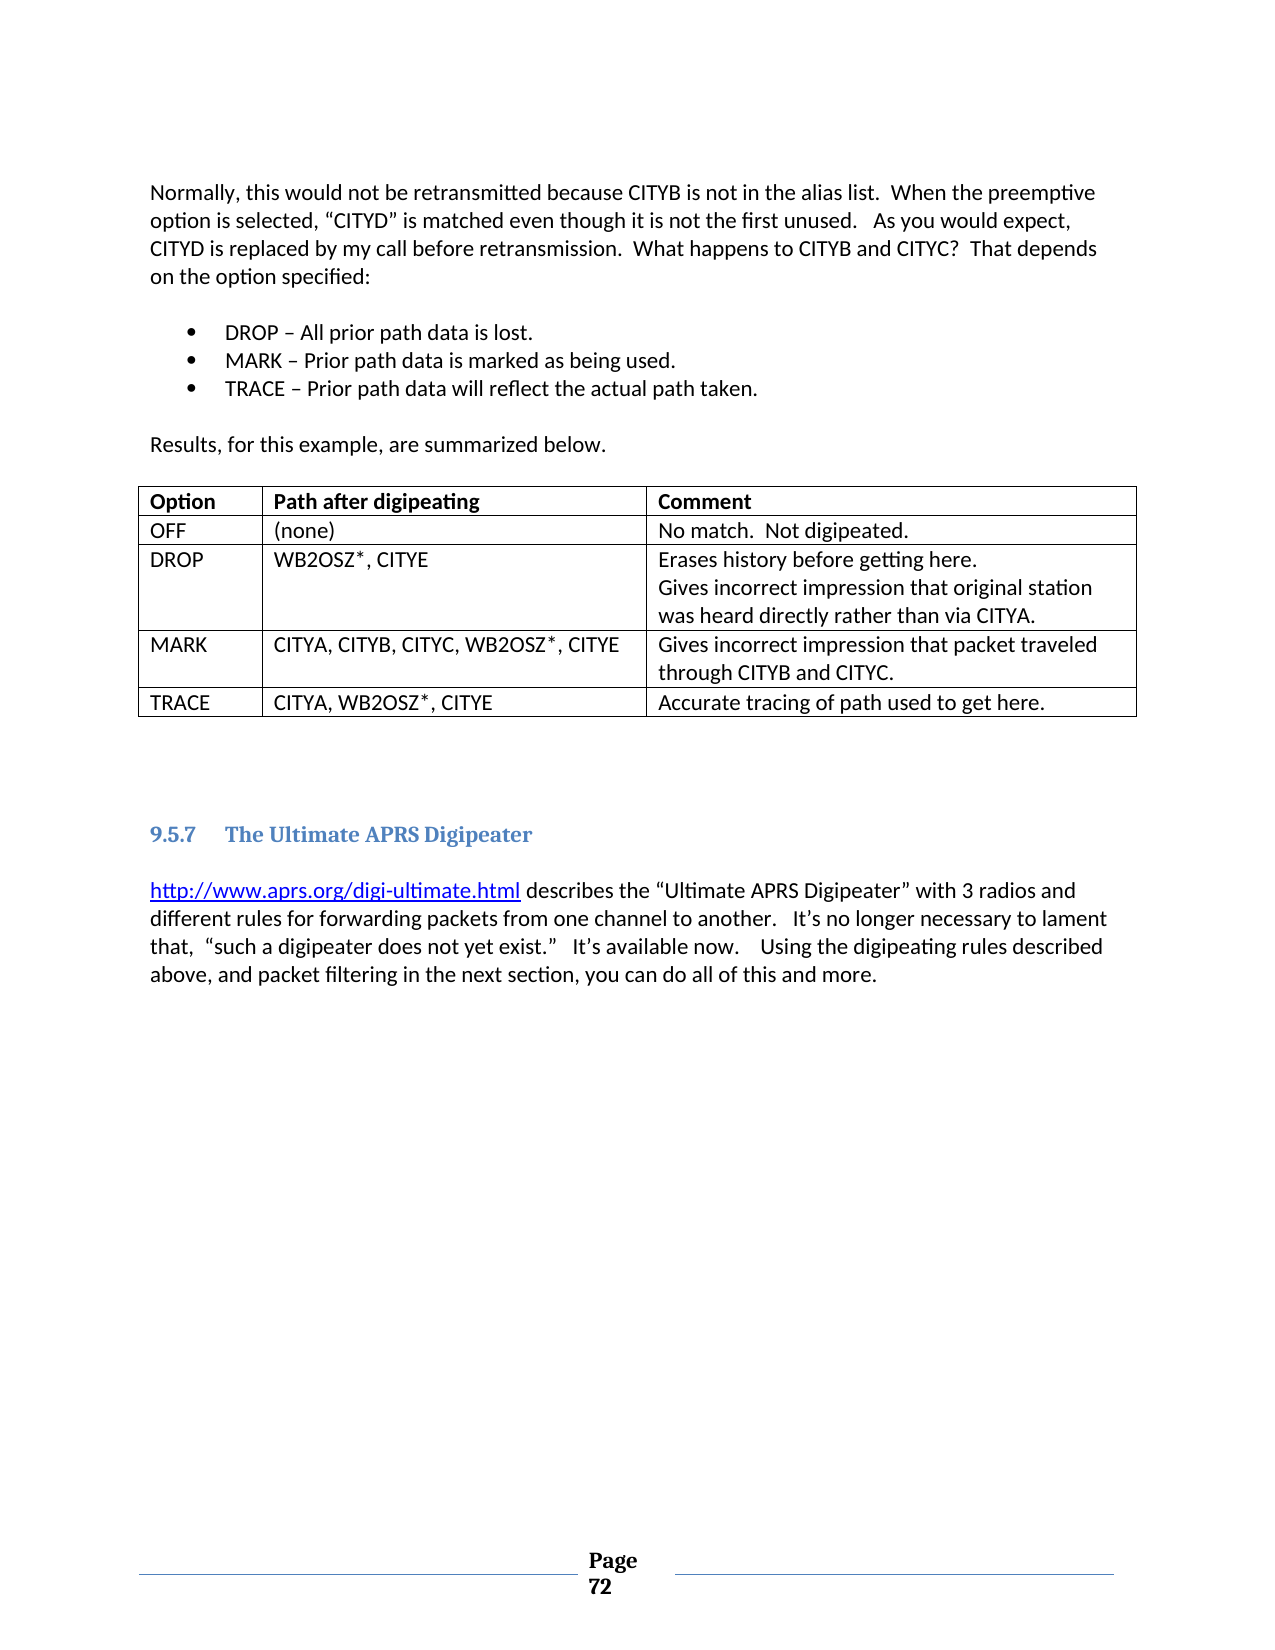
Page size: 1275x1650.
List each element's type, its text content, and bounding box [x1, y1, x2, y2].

text http://www.aprs.org/digi-ultimate.html describes the “Ultimate APRS Digipeater” with 3 radios and different rules for forwarding packets from one channel to another. It’s no longer necessary to lament that, “such a digipeater does not yet exist.” It’s available now. Using the digipeating rules described above, and packet filtering in the next section, you can do all of this and more. [150, 876, 1125, 988]
table_cell CITYA, WB2OSZ*, CITYE [263, 688, 646, 716]
table_header Option [139, 487, 262, 515]
table_cell OFF [139, 516, 262, 544]
list DROP – All prior path data is lost. [187, 318, 1125, 346]
table_cell MARK [139, 631, 262, 687]
table_cell (none) [263, 516, 646, 544]
table_cell Gives incorrect impression that packet traveled through CITYB and CITYC. [647, 631, 1136, 687]
text Results, for this example, are summarized below. [150, 430, 1125, 458]
table_cell CITYA, CITYB, CITYC, WB2OSZ*, CITYE [263, 631, 646, 687]
table_header Path after digipeating [263, 487, 646, 515]
subtitle The Ultimate APRS Digipeater [150, 822, 1125, 848]
table_cell WB2OSZ*, CITYE [263, 545, 646, 629]
table_cell DROP [139, 545, 262, 629]
table_cell TRACE [139, 688, 262, 716]
table_cell No match. Not digipeated. [647, 516, 1136, 544]
text Normally, this would not be retransmitted because CITYB is not in the alias list. When the preemptive option is selected, “CITYD” is matched even though it is not the first unused. As you would expect, CITYD is replaced by my call before retransmission. What happens to CITYB and CITYC? That depends on the option specified: [150, 178, 1125, 290]
table_cell Accurate tracing of path used to get here. [647, 688, 1136, 716]
list TRACE – Prior path data will reflect the actual path taken. [187, 374, 1125, 402]
table_cell Erases history before getting here. Gives incorrect impression that original station was heard directly rather than via CITYA. [647, 545, 1136, 629]
table_header Comment [647, 487, 1136, 515]
list MARK – Prior path data is marked as being used. [187, 346, 1125, 374]
